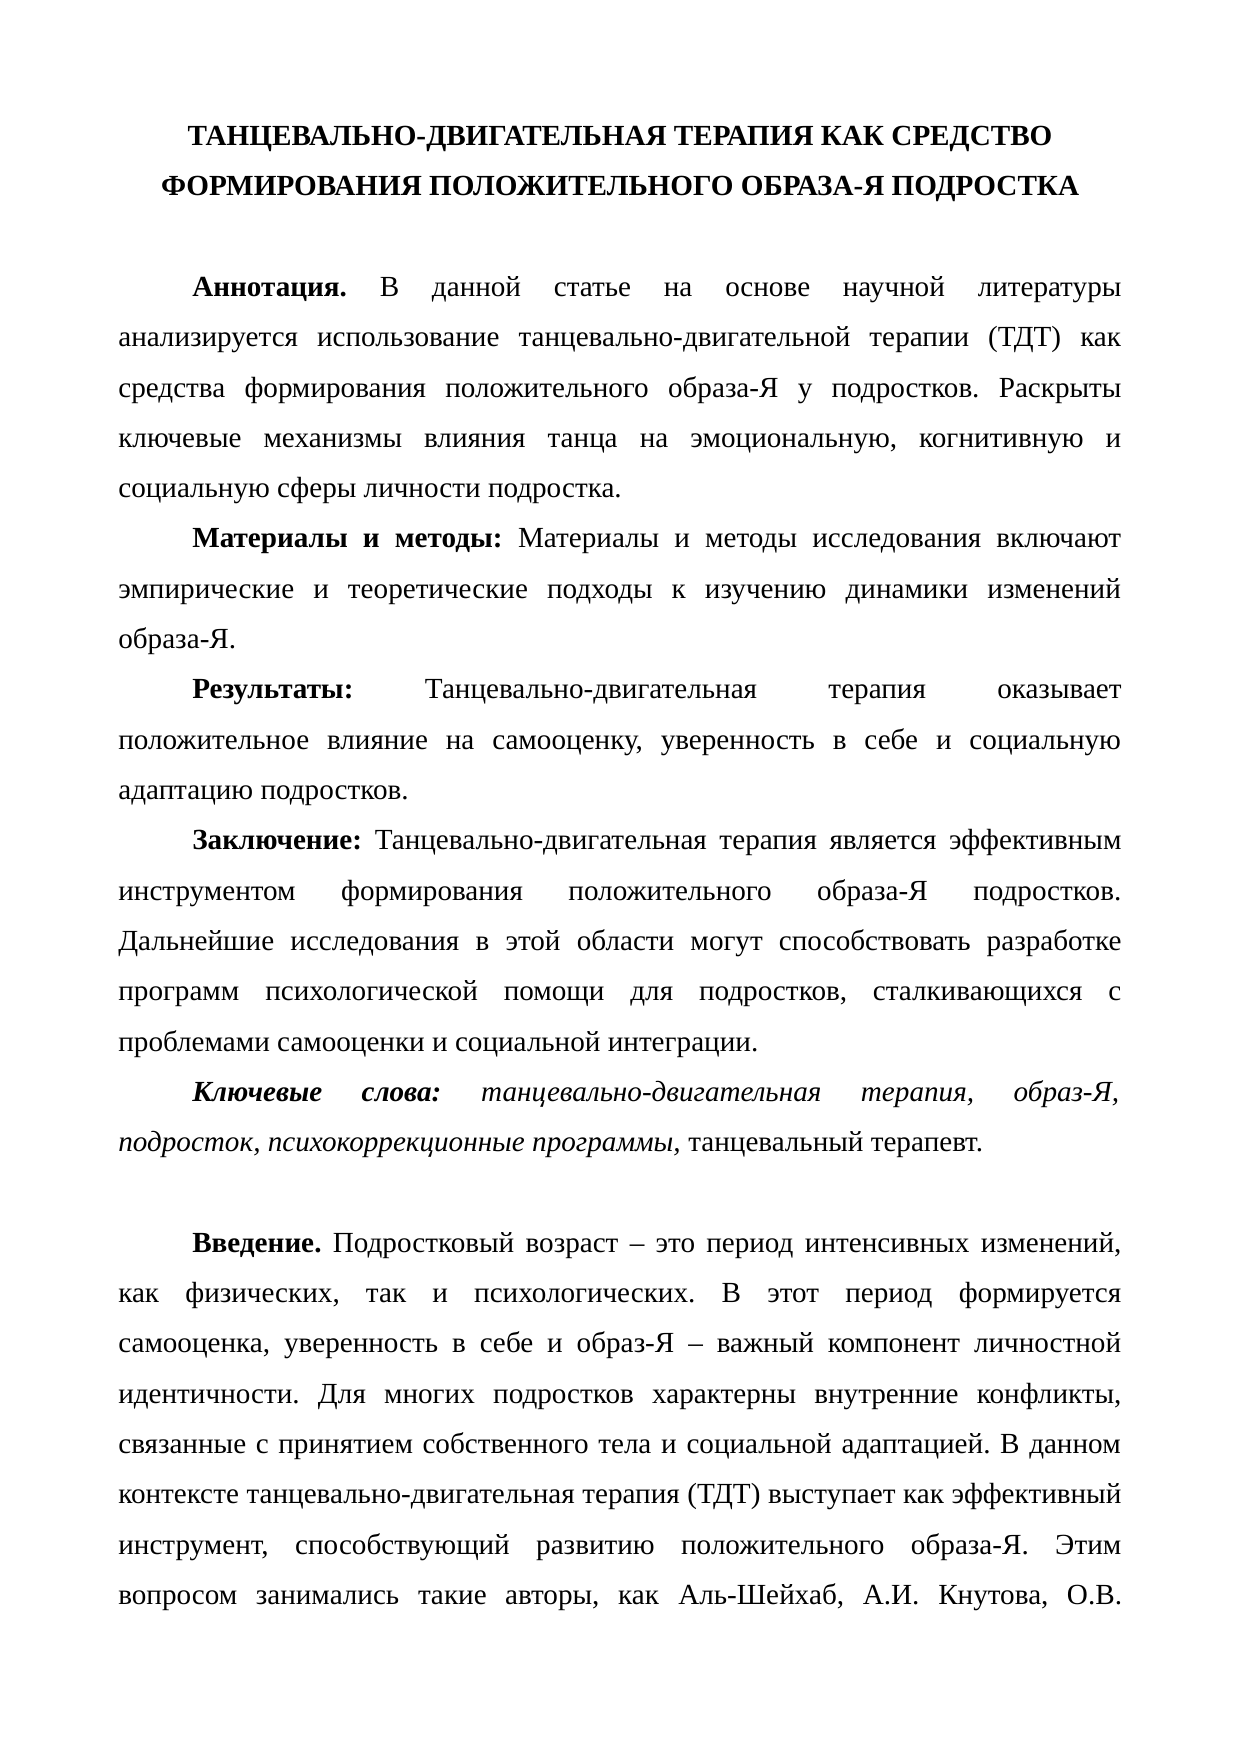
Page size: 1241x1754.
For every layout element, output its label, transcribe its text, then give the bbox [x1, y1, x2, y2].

text Заключение: Танцевально-двигательная терапия является эффективным инструментом формирования положительного образа-Я подростков. Дальнейшие исследования в этой области могут способствовать разработке программ психологической помощи для подростков, сталкивающихся с проблемами самооценки и социальной интеграции. [118, 822, 1122, 1057]
text Результаты: Танцевально-двигательная терапия оказывает положительное влияние на самооценку, уверенность в себе и социальную адаптацию подростков. [118, 672, 1122, 806]
text Материалы и методы: Материалы и методы исследования включают эмпирические и теоретические подходы к изучению динамики изменений образа-Я. [118, 521, 1122, 655]
text Аннотация. В данной статье на основе научной литературы анализируется использование танцевально-двигательной терапии (ТДТ) как средства формирования положительного образа-Я у подростков. Раскрыты ключевые механизмы влияния танца на эмоциональную, когнитивную и социальную сферы личности подростка. [118, 269, 1122, 504]
text ТАНЦЕВАЛЬНО-ДВИГАТЕЛЬНАЯ ТЕРАПИЯ КАК СРЕДСТВО ФОРМИРОВАНИЯ ПОЛОЖИТЕЛЬНОГО ОБРАЗА-Я ПОДРОСТКА [118, 118, 1122, 202]
text Ключевые слова: танцевально-двигательная терапия, образ-Я, подросток, психокоррекционные программы, танцевальный терапевт. [118, 1074, 1122, 1158]
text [118, 1225, 1122, 1611]
